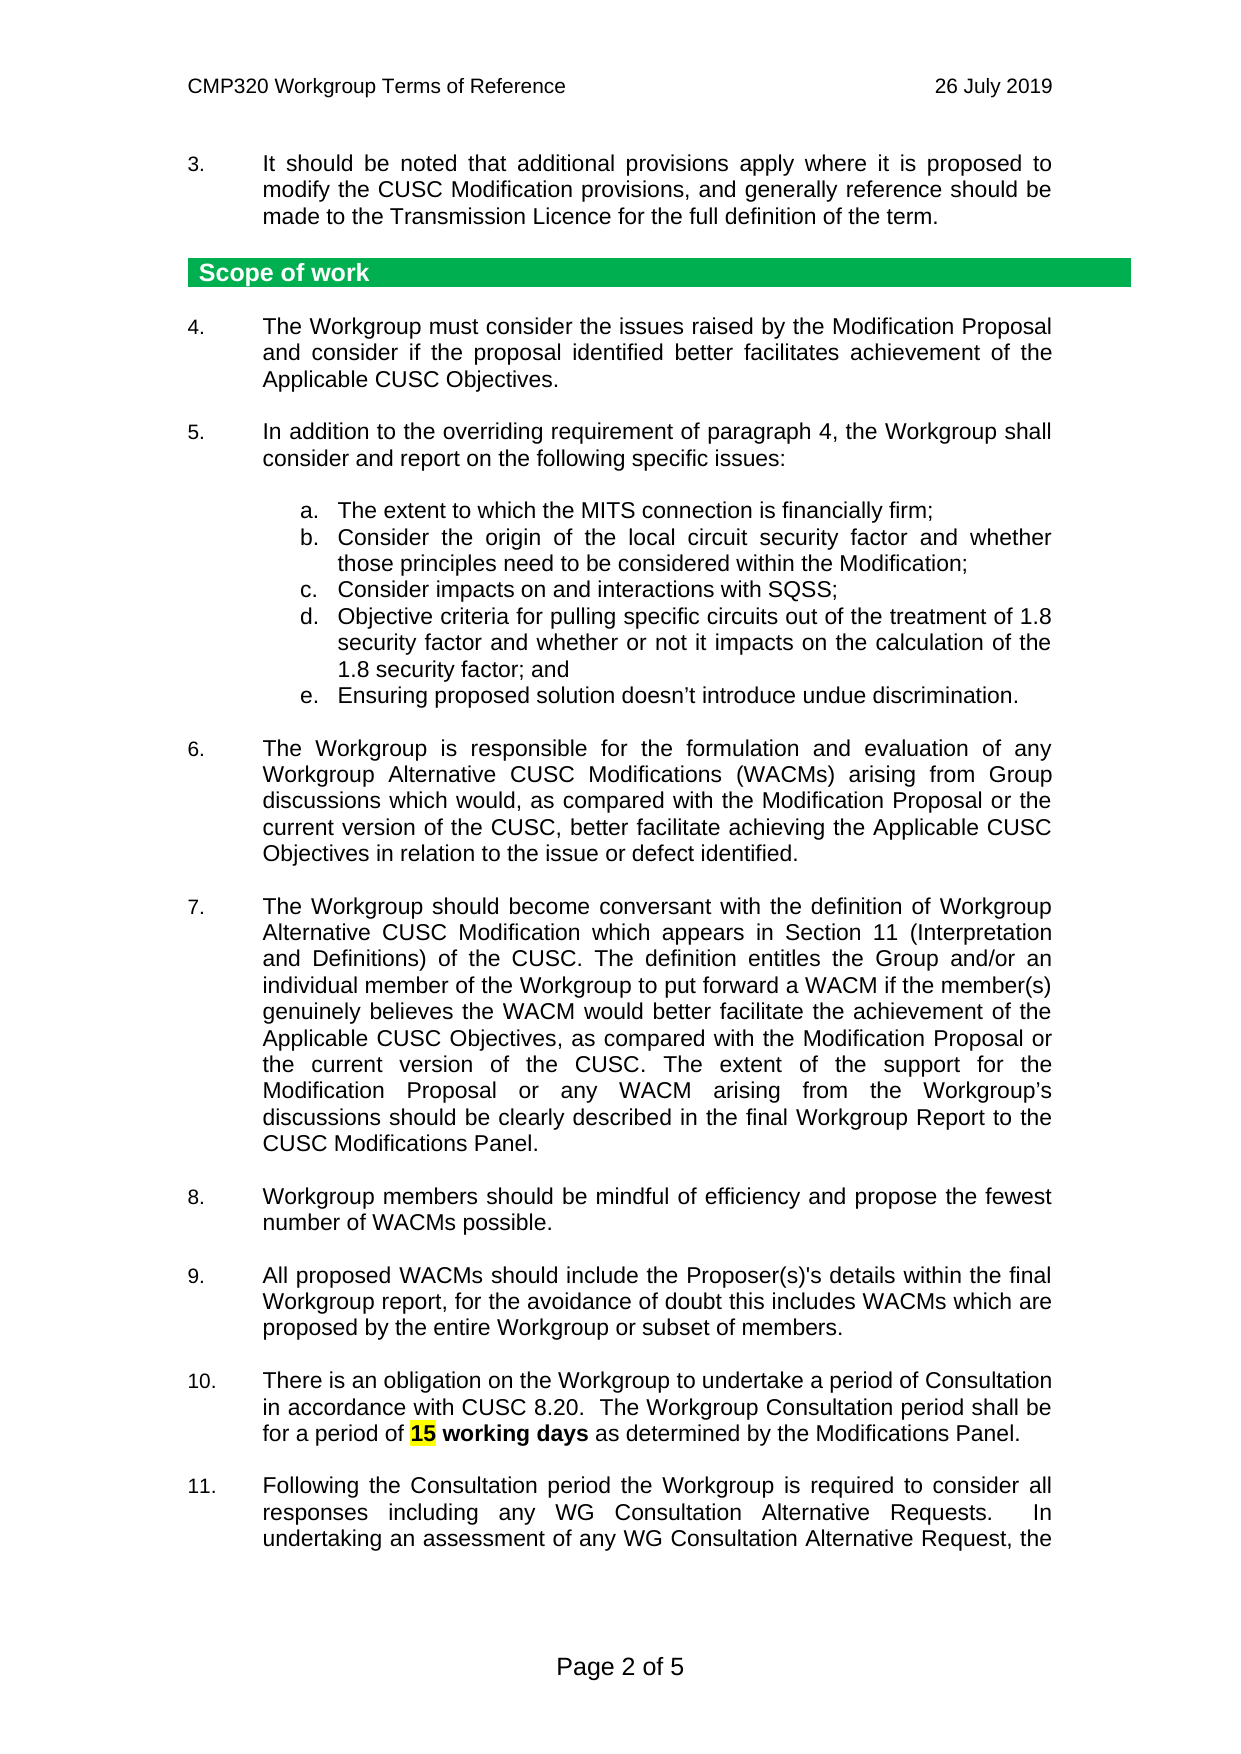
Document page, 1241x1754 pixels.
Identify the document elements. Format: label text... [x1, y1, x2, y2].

list The Workgroup is responsible for the formulation and evaluation of any Workgroup Alternative CUSC Modifications (WACMs) arising from Group discussions which would, as compared with the Modification Proposal or the current version of the CUSC, better facilitate achieving the Applicable CUSC Objectives in relation to the issue or defect identified. [187, 734, 1053, 866]
table_header Scope of work [188, 258, 1131, 287]
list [187, 1472, 1053, 1552]
list There is an obligation on the Workgroup to undertake a period of Consultation in accordance with CUSC 8.20. The Workgroup Consultation period shall be for a period of 15 working days as determined by the Modifications Panel. [187, 1367, 1053, 1446]
list Ensuring proposed solution doesn’t introduce undue discrimination. [300, 682, 1053, 708]
list Consider the origin of the local circuit security factor and whether those principles need to be considered within the Modification; [300, 524, 1053, 576]
list The Workgroup should become conversant with the definition of Workgroup Alternative CUSC Modification which appears in Section 11 (Interpretation and Definitions) of the CUSC. The definition entitles the Group and/or an individual member of the Workgroup to put forward a WACM if the member(s) genuinely believes the WACM would better facilitate the achievement of the Applicable CUSC Objectives, as compared with the Modification Proposal or the current version of the CUSC. The extent of the support for the Modification Proposal or any WACM arising from the Workgroup’s discussions should be clearly described in the final Workgroup Report to the CUSC Modifications Panel. [187, 893, 1053, 1156]
list In addition to the overriding requirement of paragraph 4, the Workgroup shall consider and report on the following specific issues: [187, 418, 1053, 471]
list Workgroup members should be mindful of efficiency and propose the fewest number of WACMs possible. [187, 1183, 1053, 1235]
list The extent to which the MITS connection is financially firm; [300, 497, 1053, 524]
list All proposed WACMs should include the Proposer(s)'s details within the final Workgroup report, for the avoidance of doubt this includes WACMs which are proposed by the entire Workgroup or subset of members. [187, 1262, 1053, 1341]
list Consider impacts on and interactions with SQSS; [300, 576, 1053, 603]
list It should be noted that additional provisions apply where it is proposed to modify the CUSC Modification provisions, and generally reference should be made to the Transmission Licence for the full definition of the term. [187, 150, 1053, 229]
list Objective criteria for pulling specific circuits out of the treatment of 1.8 security factor and whether or not it impacts on the calculation of the 1.8 security factor; and [300, 603, 1053, 682]
list The Workgroup must consider the issues raised by the Modification Proposal and consider if the proposal identified better facilitates achievement of the Applicable CUSC Objectives. [187, 313, 1053, 392]
